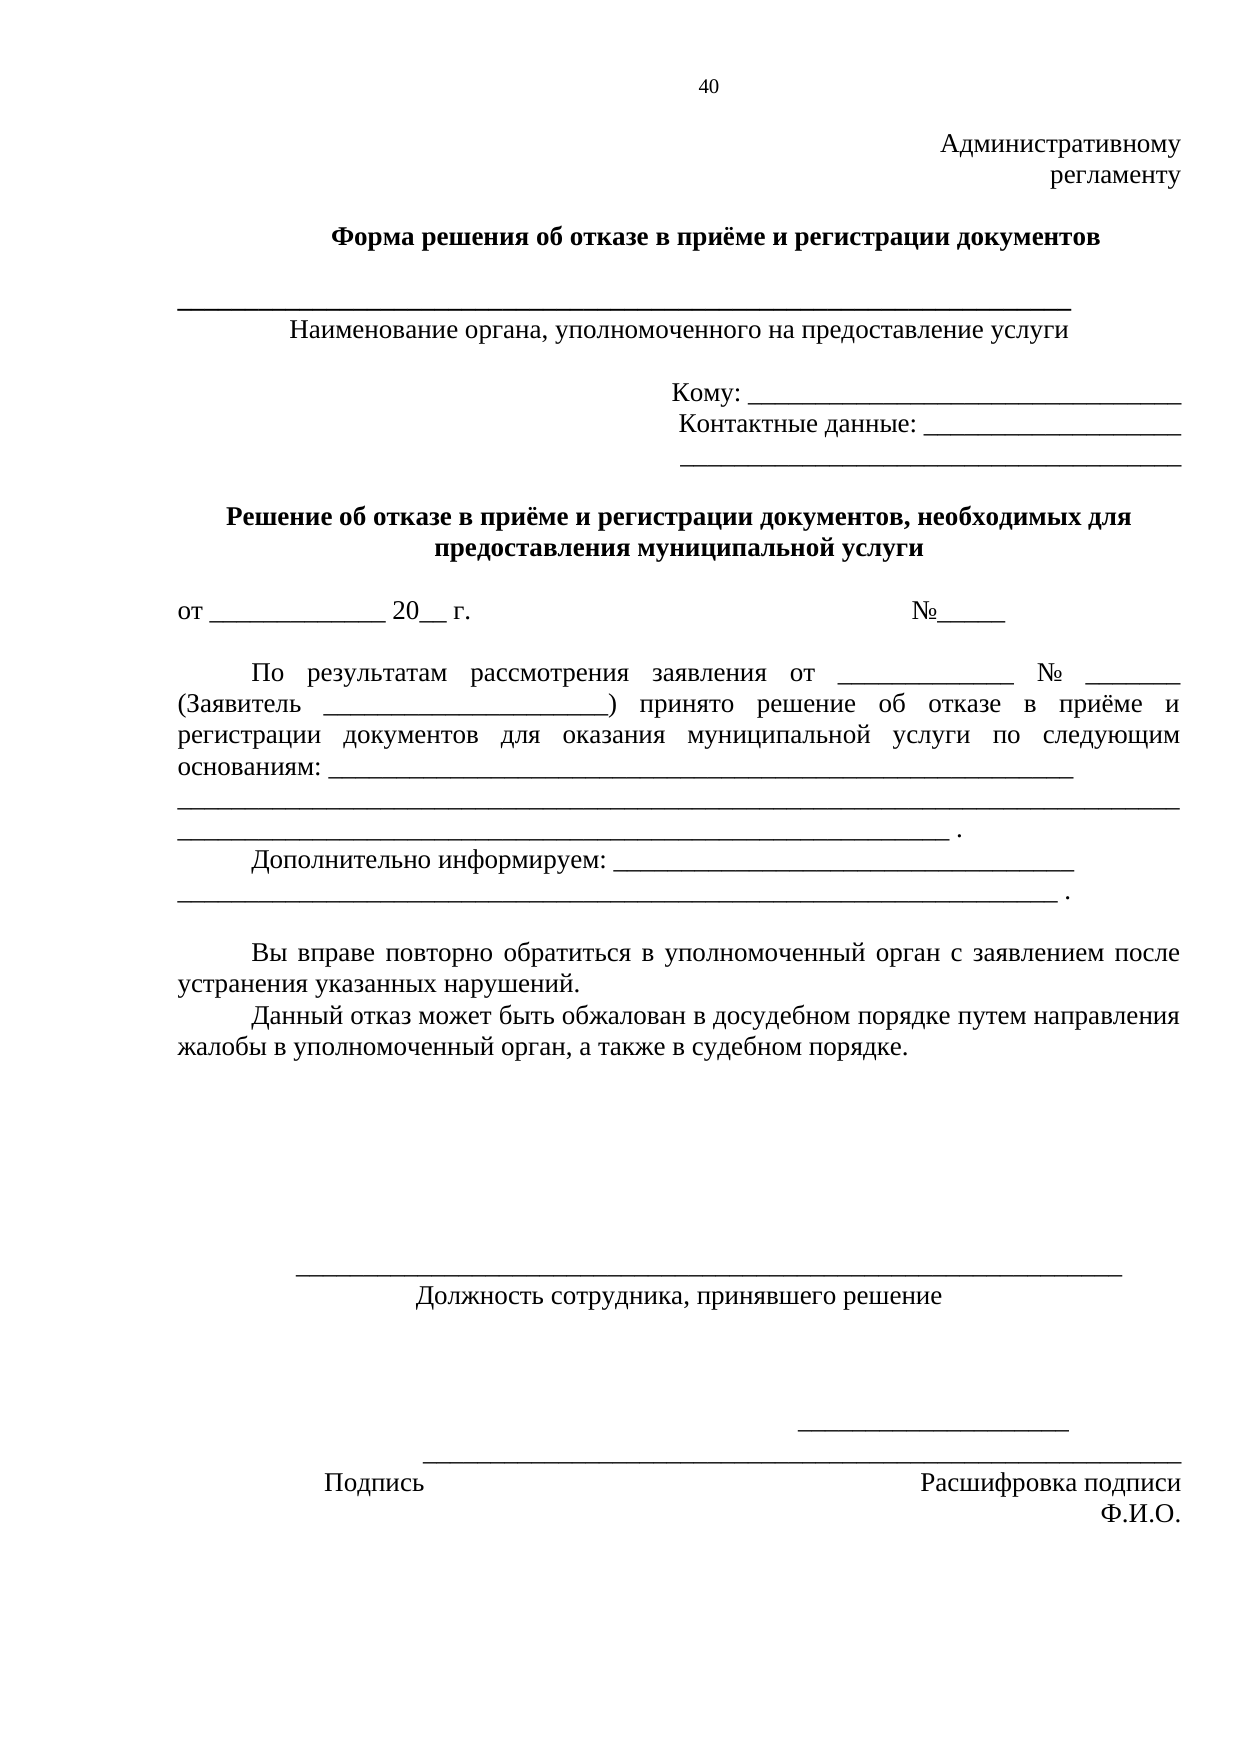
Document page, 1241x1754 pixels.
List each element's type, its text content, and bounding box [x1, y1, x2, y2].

text ____________________ ________________________________________________________ Подпись Расшифровка подписи Ф.И.О. [177, 1404, 1181, 1528]
text от _____________ 20__ г. №_____ [177, 594, 1181, 625]
text Вы вправе повторно обратиться в уполномоченный орган с заявлением после устранения указанных нарушений. [177, 936, 1181, 999]
text регламенту [177, 158, 1181, 189]
text ___________________________________________________________________________________________________________________________________ . [177, 781, 1181, 843]
text __________________________________________________________________ [177, 282, 1181, 313]
text Наименование органа, уполномоченного на предоставление услуги [177, 313, 1181, 345]
text _____________________________________ [177, 438, 1181, 469]
text Форма решения об отказе в приёме и регистрации документов [177, 220, 1181, 251]
text Данный отказ может быть обжалован в досудебном порядке путем направления жалобы в уполномоченный орган, а также в судебном порядке. [177, 999, 1181, 1061]
text Дополнительно информируем: __________________________________ _________________________________________________________________ . [177, 843, 1181, 905]
text Контактные данные: ___________________ [177, 407, 1181, 438]
text По результатам рассмотрения заявления от _____________ № _______ (Заявитель _____________________) принято решение об отказе в приёме и регистрации документов для оказания муниципальной услуги по следующим основаниям: _______________________________________________________ [177, 656, 1181, 781]
text Административному [177, 127, 1181, 158]
text Кому: ________________________________ [177, 376, 1181, 407]
text _____________________________________________________________ Должность сотрудника, принявшего решение [177, 1248, 1181, 1310]
text Решение об отказе в приёме и регистрации документов, необходимых для предоставления муниципальной услуги [177, 500, 1181, 563]
